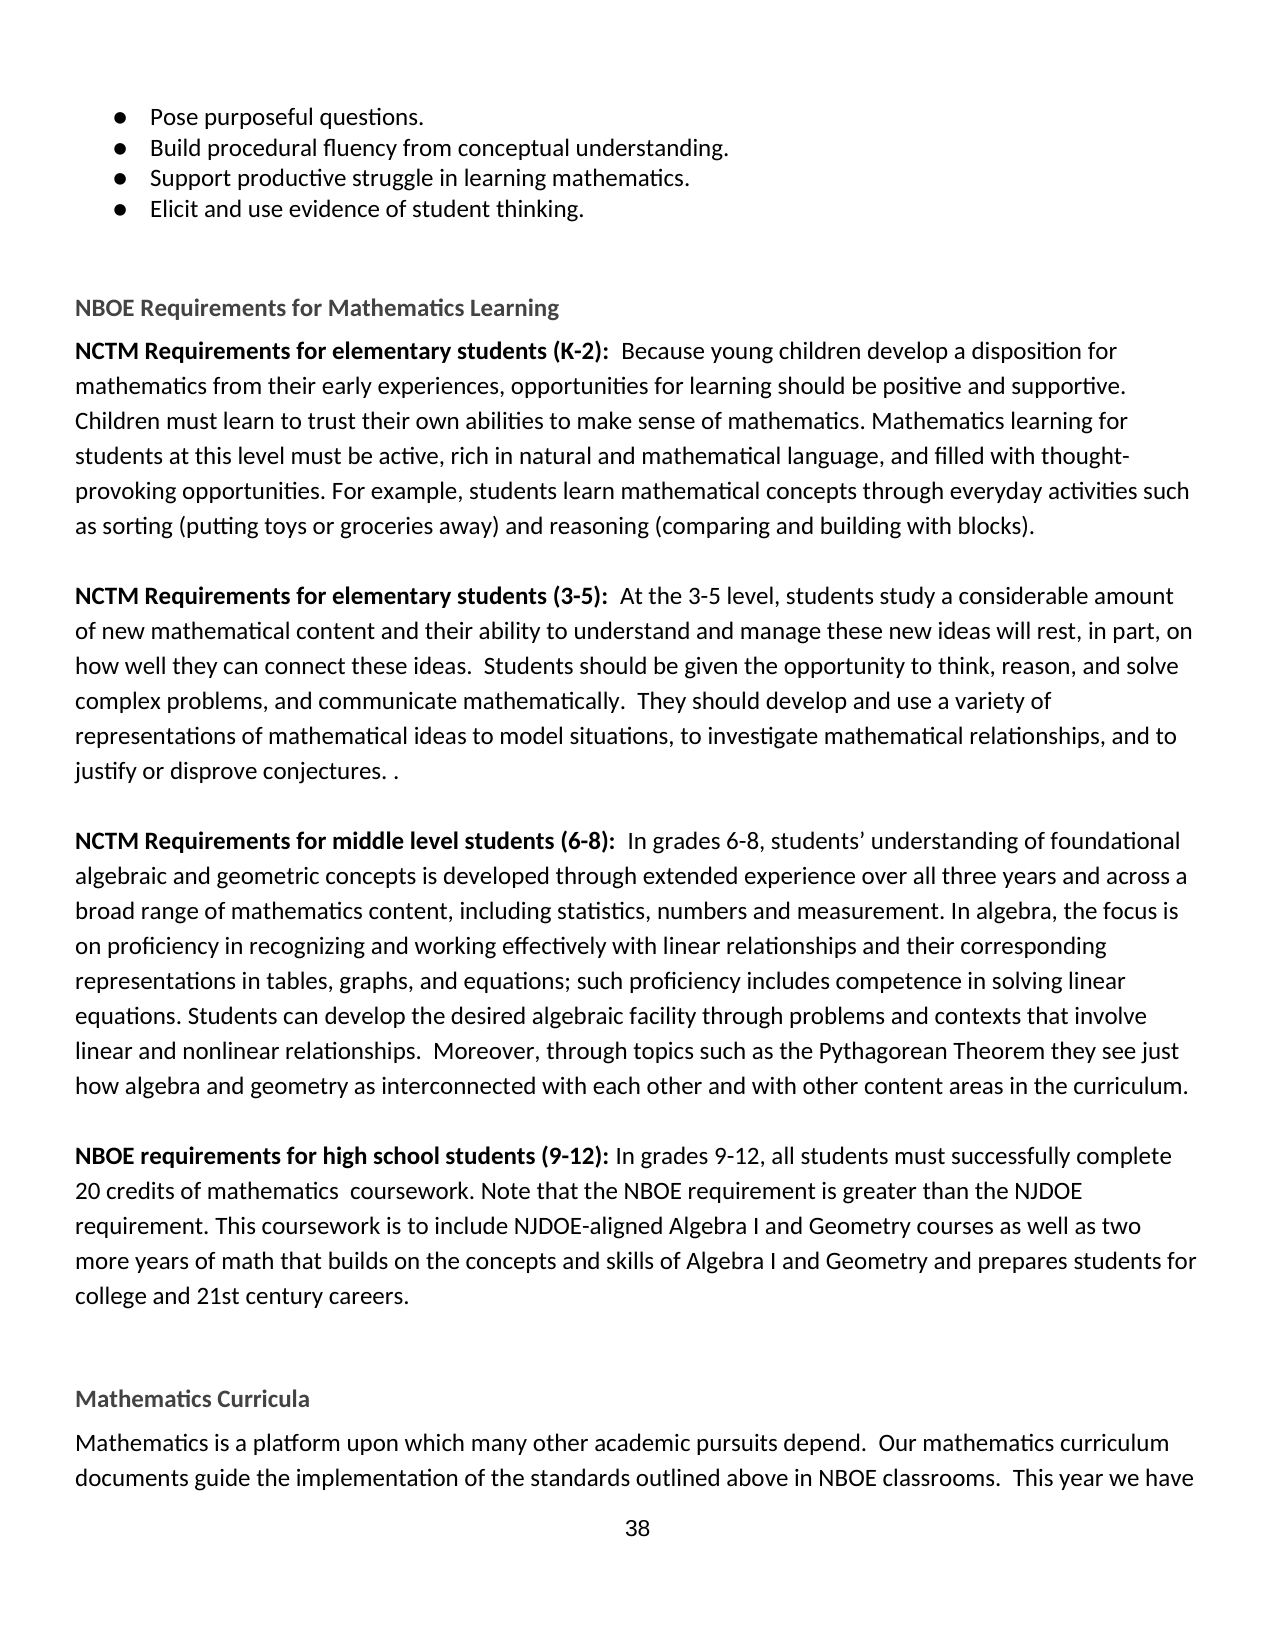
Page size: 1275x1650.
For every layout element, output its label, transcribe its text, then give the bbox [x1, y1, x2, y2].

list Build procedural fluency from conceptual understanding. [112, 132, 1200, 162]
text NCTM Requirements for elementary students (3-5): At the 3-5 level, students study a considerable amount of new mathematical content and their ability to understand and manage these new ideas will rest, in part, on how well they can connect these ideas. Students should be given the opportunity to think, reason, and solve complex problems, and communicate mathematically. They should develop and use a variety of representations of mathematical ideas to model situations, to investigate mathematical relationships, and to justify or disprove conjectures. . [75, 580, 1200, 786]
list Pose purposeful questions. [112, 101, 1200, 132]
list Elicit and use evidence of student thinking. [112, 193, 1200, 223]
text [75, 1427, 1200, 1492]
text NCTM Requirements for elementary students (K-2): Because young children develop a disposition for mathematics from their early experiences, opportunities for learning should be positive and supportive. Children must learn to trust their own abilities to make sense of mathematics. Mathematics learning for students at this level must be active, rich in natural and mathematical language, and filled with thought-provoking opportunities. For example, students learn mathematical concepts through everyday activities such as sorting (putting toys or groceries away) and reasoning (comparing and building with blocks). [75, 335, 1200, 541]
list Support productive struggle in learning mathematics. [112, 162, 1200, 193]
subtitle NBOE Requirements for Mathematics Learning [75, 292, 1200, 322]
text NCTM Requirements for middle level students (6-8): In grades 6-8, students’ understanding of foundational algebraic and geometric concepts is developed through extended experience over all three years and across a broad range of mathematics content, including statistics, numbers and measurement. In algebra, the focus is on proficiency in recognizing and working effectively with linear relationships and their corresponding representations in tables, graphs, and equations; such proficiency includes competence in solving linear equations. Students can develop the desired algebraic facility through problems and contexts that involve linear and nonlinear relationships. Moreover, through topics such as the Pythagorean Theorem they see just how algebra and geometry as interconnected with each other and with other content areas in the curriculum. [75, 825, 1200, 1101]
subtitle Mathematics Curricula [75, 1383, 1200, 1414]
text NBOE requirements for high school students (9-12): In grades 9-12, all students must successfully complete 20 credits of mathematics coursework. Note that the NBOE requirement is greater than the NJDOE requirement. This coursework is to include NJDOE-aligned Algebra I and Geometry courses as well as two more years of math that builds on the concepts and skills of Algebra I and Geometry and prepares students for college and 21st century careers. [75, 1140, 1200, 1311]
